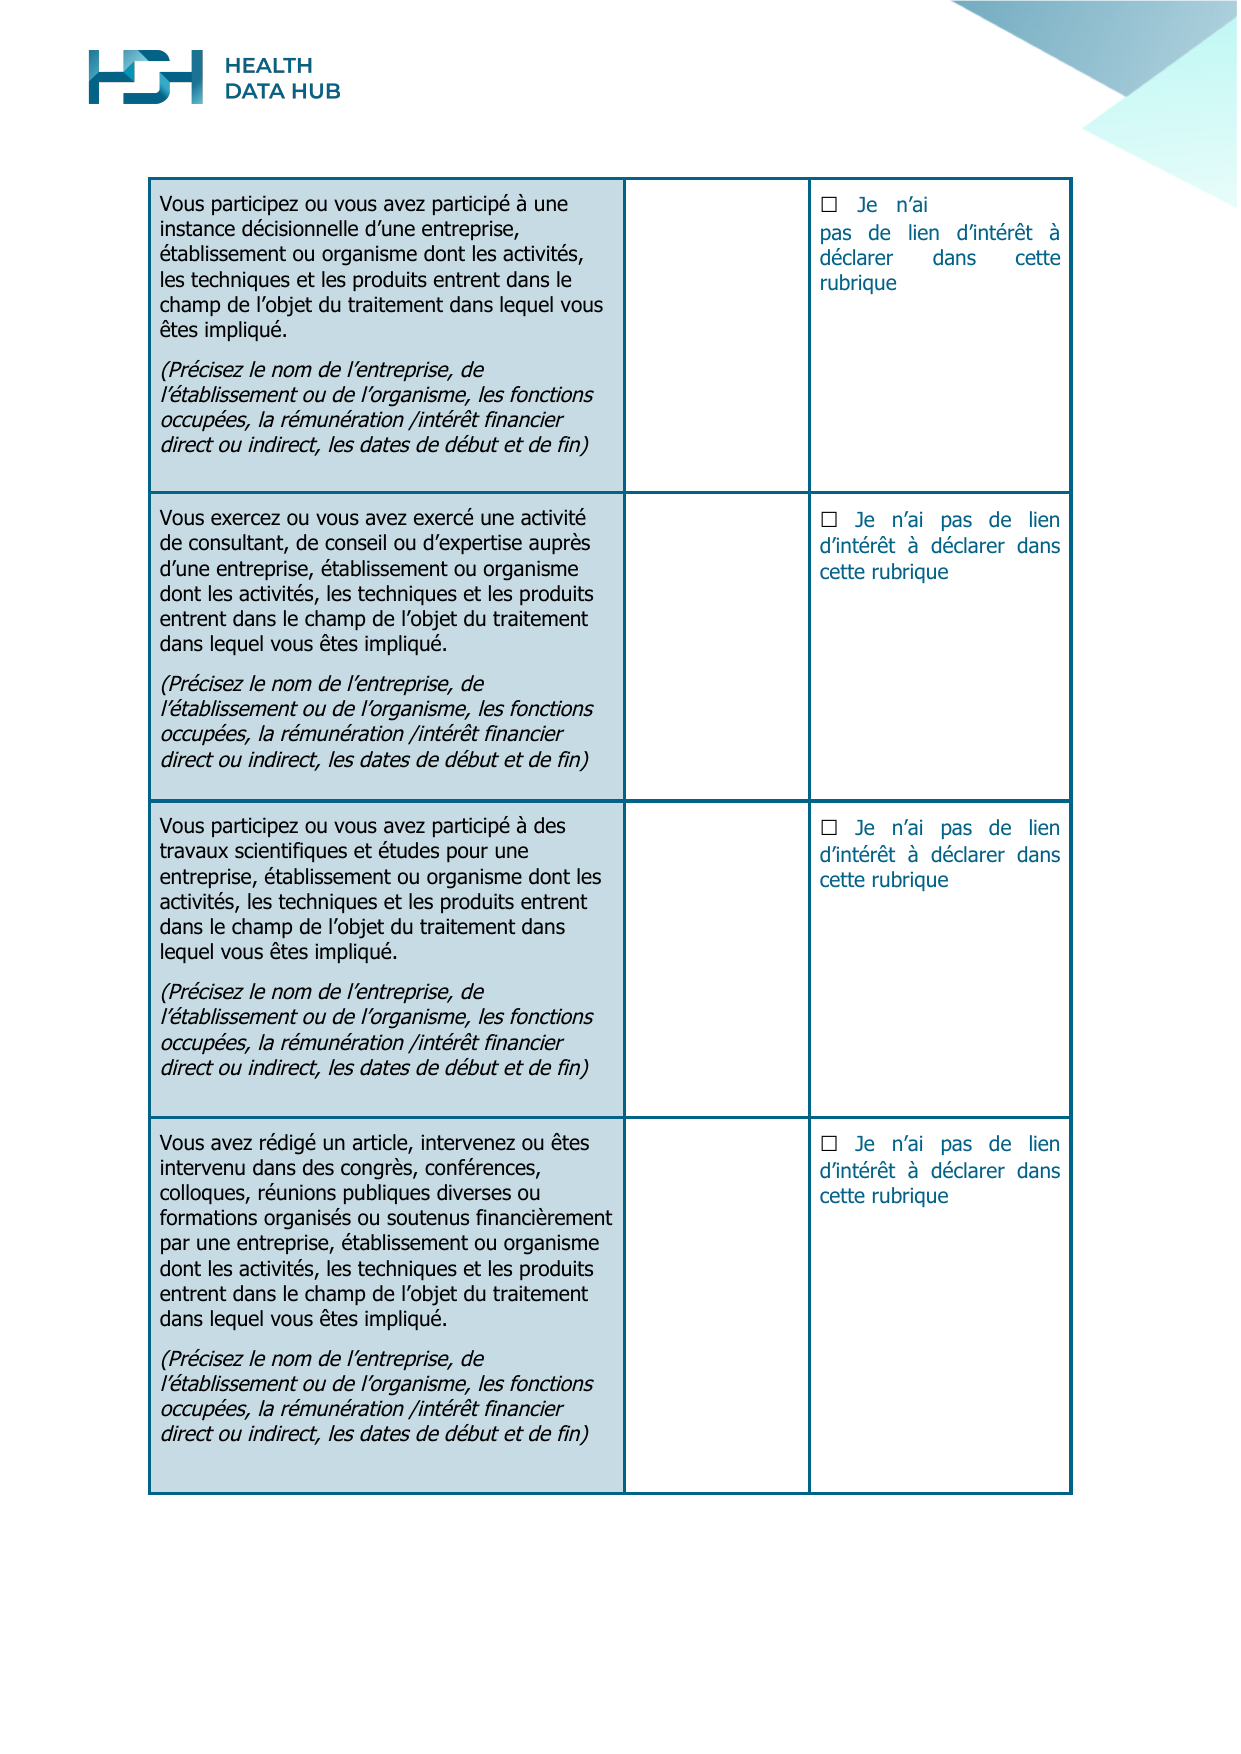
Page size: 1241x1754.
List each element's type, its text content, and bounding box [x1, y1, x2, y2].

table_cell [626, 494, 808, 799]
table_cell [626, 803, 808, 1116]
table_cell Je n’ai pas de lien d’intérêt à déclarer dans cette rubrique [811, 494, 1069, 799]
picture [928, 1, 1236, 214]
picture [88, 50, 340, 104]
table_cell Vous avez rédigé un article, intervenez ou êtes intervenu dans des congrès, conférences, colloques, réunions publiques diverses ou formations organisés ou soutenus financièrement par une entreprise, établissement ou organisme dont les activités, les techniques et les produits entrent dans le champ de l’objet du traitement dans lequel vous êtes impliqué. (Précisez le nom de l’entreprise, de l’établissement ou de l’organisme, les fonctions occupées, la rémunération /intérêt financier direct ou indirect, les dates de début et de fin) [151, 1119, 623, 1492]
table_cell Vous participez ou vous avez participé à des travaux scientifiques et études pour une entreprise, établissement ou organisme dont les activités, les techniques et les produits entrent dans le champ de l’objet du traitement dans lequel vous êtes impliqué. (Précisez le nom de l’entreprise, de l’établissement ou de l’organisme, les fonctions occupées, la rémunération /intérêt financier direct ou indirect, les dates de début et de fin) [151, 803, 623, 1116]
table_cell Vous participez ou vous avez participé à une instance décisionnelle d’une entreprise, établissement ou organisme dont les activités, les techniques et les produits entrent dans le champ de l’objet du traitement dans lequel vous êtes impliqué. (Précisez le nom de l’entreprise, de l’établissement ou de l’organisme, les fonctions occupées, la rémunération /intérêt financier direct ou indirect, les dates de début et de fin) [151, 180, 623, 491]
table_cell Vous exercez ou vous avez exercé une activité de consultant, de conseil ou d’expertise auprès d’une entreprise, établissement ou organisme dont les activités, les techniques et les produits entrent dans le champ de l’objet du traitement dans lequel vous êtes impliqué. (Précisez le nom de l’entreprise, de l’établissement ou de l’organisme, les fonctions occupées, la rémunération /intérêt financier direct ou indirect, les dates de début et de fin) [151, 494, 623, 799]
table_cell Je n’ai pas de lien d’intérêt à déclarer dans cette rubrique [811, 803, 1069, 1116]
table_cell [811, 180, 1069, 491]
table_cell [626, 1119, 808, 1492]
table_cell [811, 1119, 1069, 1492]
table_cell [626, 180, 808, 491]
